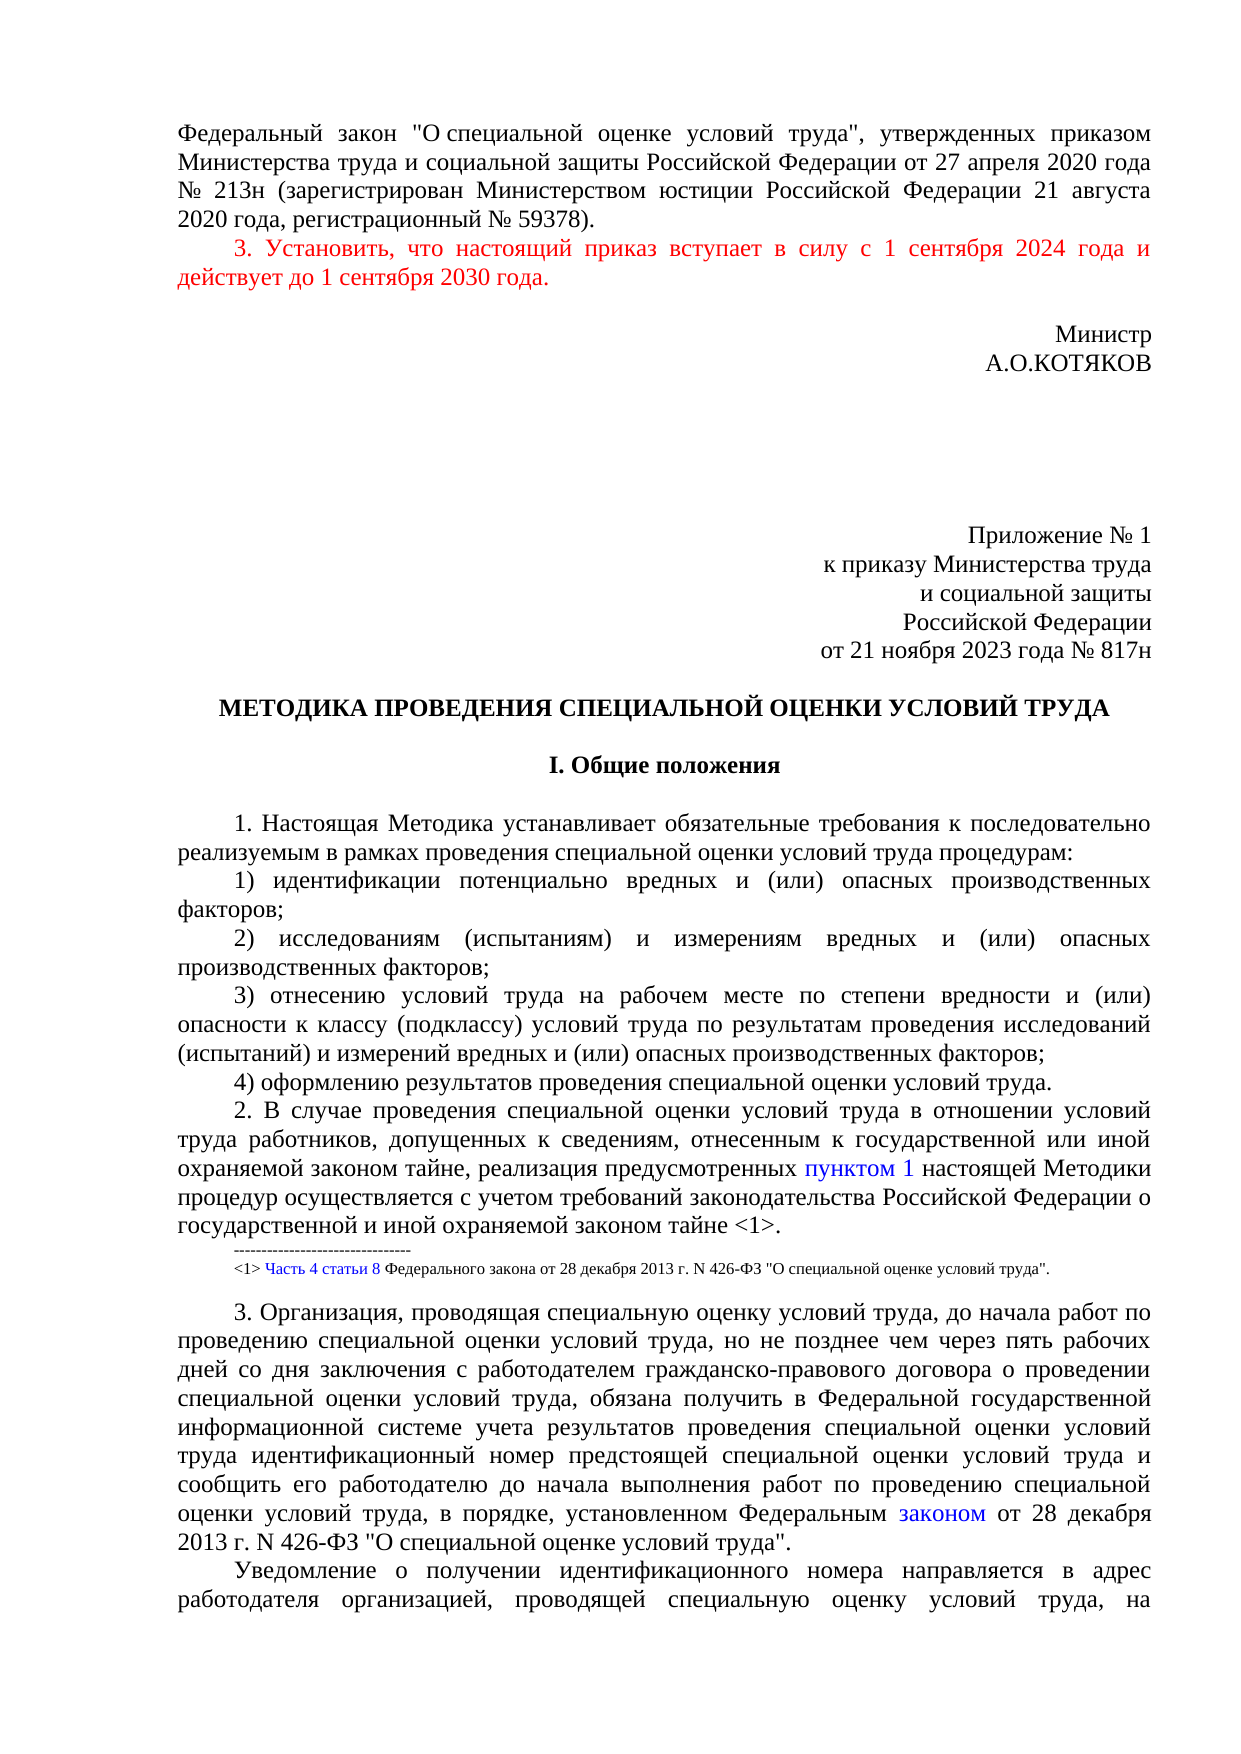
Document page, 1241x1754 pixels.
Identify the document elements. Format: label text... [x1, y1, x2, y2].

text 3. Организация, проводящая специальную оценку условий труда, до начала работ по проведению специальной оценки условий труда, но не позднее чем через пять рабочих дней со дня заключения с работодателем гражданско-правового договора о проведении специальной оценки условий труда, обязана получить в Федеральной государственной информационной системе учета результатов проведения специальной оценки условий труда идентификационный номер предстоящей специальной оценки условий труда и сообщить его работодателю до начала выполнения работ по проведению специальной оценки условий труда, в порядке, установленном Федеральным законом от 28 декабря 2013 г. N 426-ФЗ "О специальной оценке условий труда". [177, 1297, 1152, 1556]
text Российской Федерации [177, 607, 1152, 636]
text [177, 118, 1152, 233]
title I. Общие положения [177, 751, 1152, 779]
text <1> Часть 4 статьи 8 Федерального закона от 28 декабря 2013 г. N 426-ФЗ "О специальной оценке условий труда". [177, 1258, 1152, 1278]
text 1) идентификации потенциально вредных и (или) опасных производственных факторов; [177, 866, 1152, 923]
text Приложение № 1 [177, 521, 1152, 549]
text Министр [177, 319, 1152, 348]
text от 21 ноября 2023 года № 817н [177, 636, 1152, 664]
text и социальной защиты [177, 578, 1152, 607]
text А.О.КОТЯКОВ [177, 348, 1152, 377]
text 2. В случае проведения специальной оценки условий труда в отношении условий труда работников, допущенных к сведениям, отнесенным к государственной или иной охраняемой законом тайне, реализация предусмотренных пунктом 1 настоящей Методики процедур осуществляется с учетом требований законодательства Российской Федерации о государственной и иной охраняемой законом тайне <1>. [177, 1096, 1152, 1239]
text к приказу Министерства труда [177, 549, 1152, 578]
text 3. Установить, что настоящий приказ вступает в силу с 1 сентября 2024 года и действует до 1 сентября 2030 года. [177, 233, 1152, 291]
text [177, 1556, 1152, 1613]
title МЕТОДИКА ПРОВЕДЕНИЯ СПЕЦИАЛЬНОЙ ОЦЕНКИ УСЛОВИЙ ТРУДА [177, 693, 1152, 722]
text -------------------------------- [177, 1239, 1152, 1258]
text 3) отнесению условий труда на рабочем месте по степени вредности и (или) опасности к классу (подклассу) условий труда по результатам проведения исследований (испытаний) и измерений вредных и (или) опасных производственных факторов; [177, 981, 1152, 1067]
text 2) исследованиям (испытаниям) и измерениям вредных и (или) опасных производственных факторов; [177, 923, 1152, 981]
text 1. Настоящая Методика устанавливает обязательные требования к последовательно реализуемым в рамках проведения специальной оценки условий труда процедурам: [177, 808, 1152, 866]
text 4) оформлению результатов проведения специальной оценки условий труда. [177, 1067, 1152, 1096]
